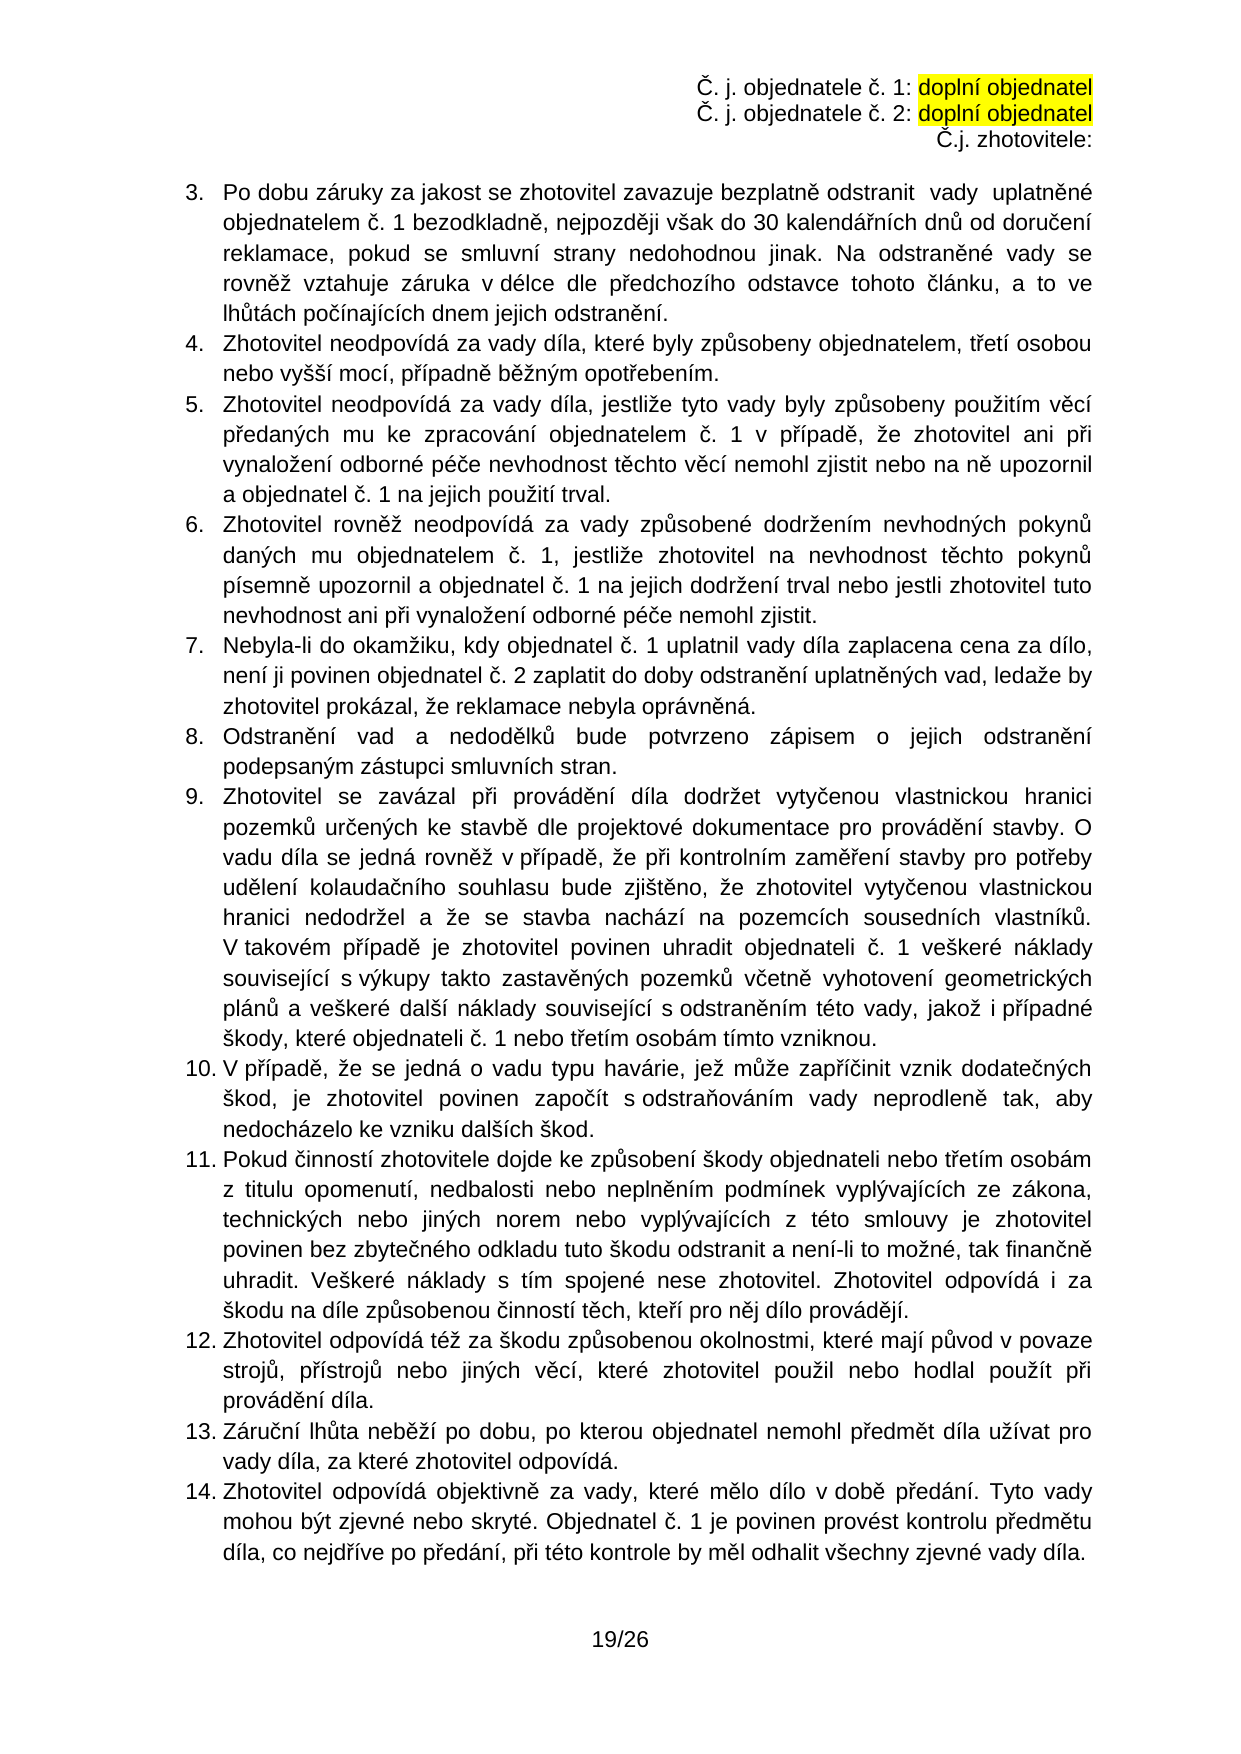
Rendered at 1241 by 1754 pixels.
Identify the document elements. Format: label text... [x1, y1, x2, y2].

list Odstranění vad a nedodělků bude potvrzeno zápisem o jejich odstranění podepsaným zástupci smluvních stran. [185, 723, 1093, 779]
list Zhotovitel se zavázal při provádění díla dodržet vytyčenou vlastnickou hranici pozemků určených ke stavbě dle projektové dokumentace pro provádění stavby. O vadu díla se jedná rovněž v případě, že při kontrolním zaměření stavby pro potřeby udělení kolaudačního souhlasu bude zjištěno, že zhotovitel vytyčenou vlastnickou hranici nedodržel a že se stavba nachází na pozemcích sousedních vlastníků. V takovém případě je zhotovitel povinen uhradit objednateli č. 1 veškeré náklady související s výkupy takto zastavěných pozemků včetně vyhotovení geometrických plánů a veškeré další náklady související s odstraněním této vady, jakož i případné škody, které objednateli č. 1 nebo třetím osobám tímto vzniknou. [185, 783, 1093, 1051]
list Po dobu záruky za jakost se zhotovitel zavazuje bezplatně odstranit vady uplatněné objednatelem č. 1 bezodkladně, nejpozději však do 30 kalendářních dnů od doručení reklamace, pokud se smluvní strany nedohodnou jinak. Na odstraněné vady se rovněž vztahuje záruka v délce dle předchozího odstavce tohoto článku, a to ve lhůtách počínajících dnem jejich odstranění. [185, 179, 1093, 326]
list V případě, že se jedná o vadu typu havárie, jež může zapříčinit vznik dodatečných škod, je zhotovitel povinen započít s odstraňováním vady neprodleně tak, aby nedocházelo ke vzniku dalších škod. [185, 1055, 1093, 1142]
list Zhotovitel neodpovídá za vady díla, které byly způsobeny objednatelem, třetí osobou nebo vyšší mocí, případně běžným opotřebením. [185, 330, 1093, 387]
list Zhotovitel rovněž neodpovídá za vady způsobené dodržením nevhodných pokynů daných mu objednatelem č. 1, jestliže zhotovitel na nevhodnost těchto pokynů písemně upozornil a objednatel č. 1 na jejich dodržení trval nebo jestli zhotovitel tuto nevhodnost ani při vynaložení odborné péče nemohl zjistit. [185, 511, 1093, 628]
list Nebyla-li do okamžiku, kdy objednatel č. 1 uplatnil vady díla zaplacena cena za dílo, není ji povinen objednatel č. 2 zaplatit do doby odstranění uplatněných vad, ledaže by zhotovitel prokázal, že reklamace nebyla oprávněná. [185, 632, 1093, 719]
list Zhotovitel odpovídá objektivně za vady, které mělo dílo v době předání. Tyto vady mohou být zjevné nebo skryté. Objednatel č. 1 je povinen provést kontrolu předmětu díla, co nejdříve po předání, při této kontrole by měl odhalit všechny zjevné vady díla. [185, 1478, 1093, 1565]
list Zhotovitel neodpovídá za vady díla, jestliže tyto vady byly způsobeny použitím věcí předaných mu ke zpracování objednatelem č. 1 v případě, že zhotovitel ani při vynaložení odborné péče nevhodnost těchto věcí nemohl zjistit nebo na ně upozornil a objednatel č. 1 na jejich použití trval. [185, 391, 1093, 508]
list Zhotovitel odpovídá též za škodu způsobenou okolnostmi, které mají původ v povaze strojů, přístrojů nebo jiných věcí, které zhotovitel použil nebo hodlal použít při provádění díla. [185, 1327, 1093, 1414]
list Záruční lhůta neběží po dobu, po kterou objednatel nemohl předmět díla užívat pro vady díla, za které zhotovitel odpovídá. [185, 1418, 1093, 1474]
list Pokud činností zhotovitele dojde ke způsobení škody objednateli nebo třetím osobám z titulu opomenutí, nedbalosti nebo neplněním podmínek vyplývajících ze zákona, technických nebo jiných norem nebo vyplývajících z této smlouvy je zhotovitel povinen bez zbytečného odkladu tuto škodu odstranit a není-li to možné, tak finančně uhradit. Veškeré náklady s tím spojené nese zhotovitel. Zhotovitel odpovídá i za škodu na díle způsobenou činností těch, kteří pro něj dílo provádějí. [185, 1146, 1093, 1323]
